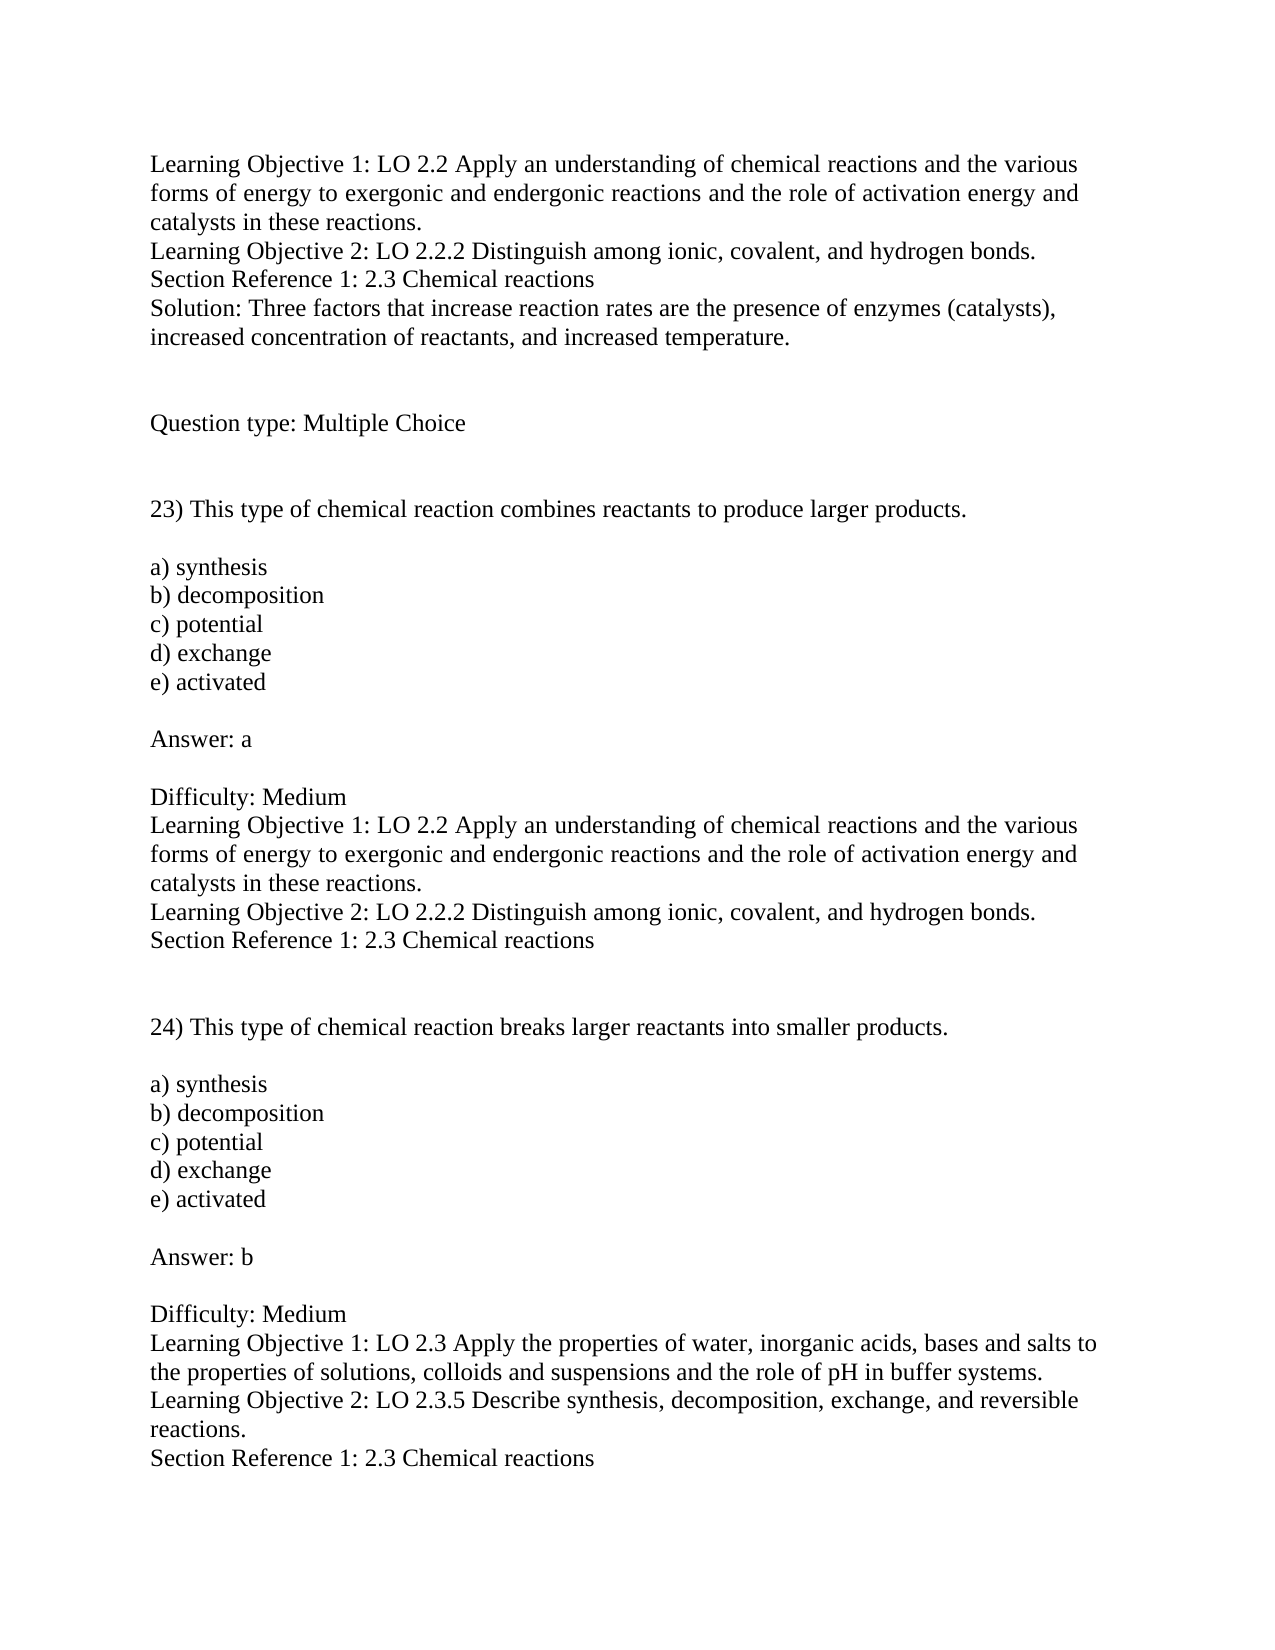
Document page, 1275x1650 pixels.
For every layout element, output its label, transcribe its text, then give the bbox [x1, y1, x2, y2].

text b) decomposition c) potential [150, 1098, 331, 1155]
text Answer: a [150, 724, 258, 753]
text Learning Objective 1: LO 2.2 Apply an understanding of chemical reactions and the various forms of energy to exergonic and endergonic reactions and the role of activation energy and catalysts in these reactions. [150, 149, 1078, 236]
text Answer: b [150, 1242, 260, 1270]
text Question type: Multiple Choice [150, 408, 472, 437]
text Difficulty: Medium [150, 782, 352, 811]
text Learning Objective 1: LO 2.3 Apply the properties of water, inorganic acids, bases and salts to the properties of solutions, colloids and suspensions and the role of pH in buffer systems. Learning Objective 2: LO 2.3.5 Describe synthesis, decomposition, exchange, and reversible reactions. [150, 1328, 1103, 1443]
text Section Reference 1: 2.3 Chemical reactions [150, 1443, 600, 1472]
text Solution: Three factors that increase reaction rates are the presence of enzymes (catalysts), increased concentration of reactants, and increased temperature. [150, 293, 1063, 351]
text Difficulty: Medium [150, 1299, 352, 1328]
text b) decomposition c) potential [150, 581, 331, 638]
text Learning Objective 1: LO 2.2 Apply an understanding of chemical reactions and the various forms of energy to exergonic and endergonic reactions and the role of activation energy and catalysts in these reactions. [150, 811, 1078, 897]
text 24) This type of chemical reaction breaks larger reactants into smaller products. a) synthesis [150, 983, 955, 1098]
text 23) This type of chemical reaction combines reactants to produce larger products. a) synthesis [150, 466, 973, 581]
text Learning Objective 2: LO 2.2.2 Distinguish among ionic, covalent, and hydrogen bonds. Section Reference 1: 2.3 Chemical reactions [150, 897, 1042, 954]
text Learning Objective 2: LO 2.2.2 Distinguish among ionic, covalent, and hydrogen bonds. Section Reference 1: 2.3 Chemical reactions [150, 236, 1042, 293]
text d) exchange e) activated [150, 1155, 278, 1213]
text d) exchange e) activated [150, 638, 278, 696]
